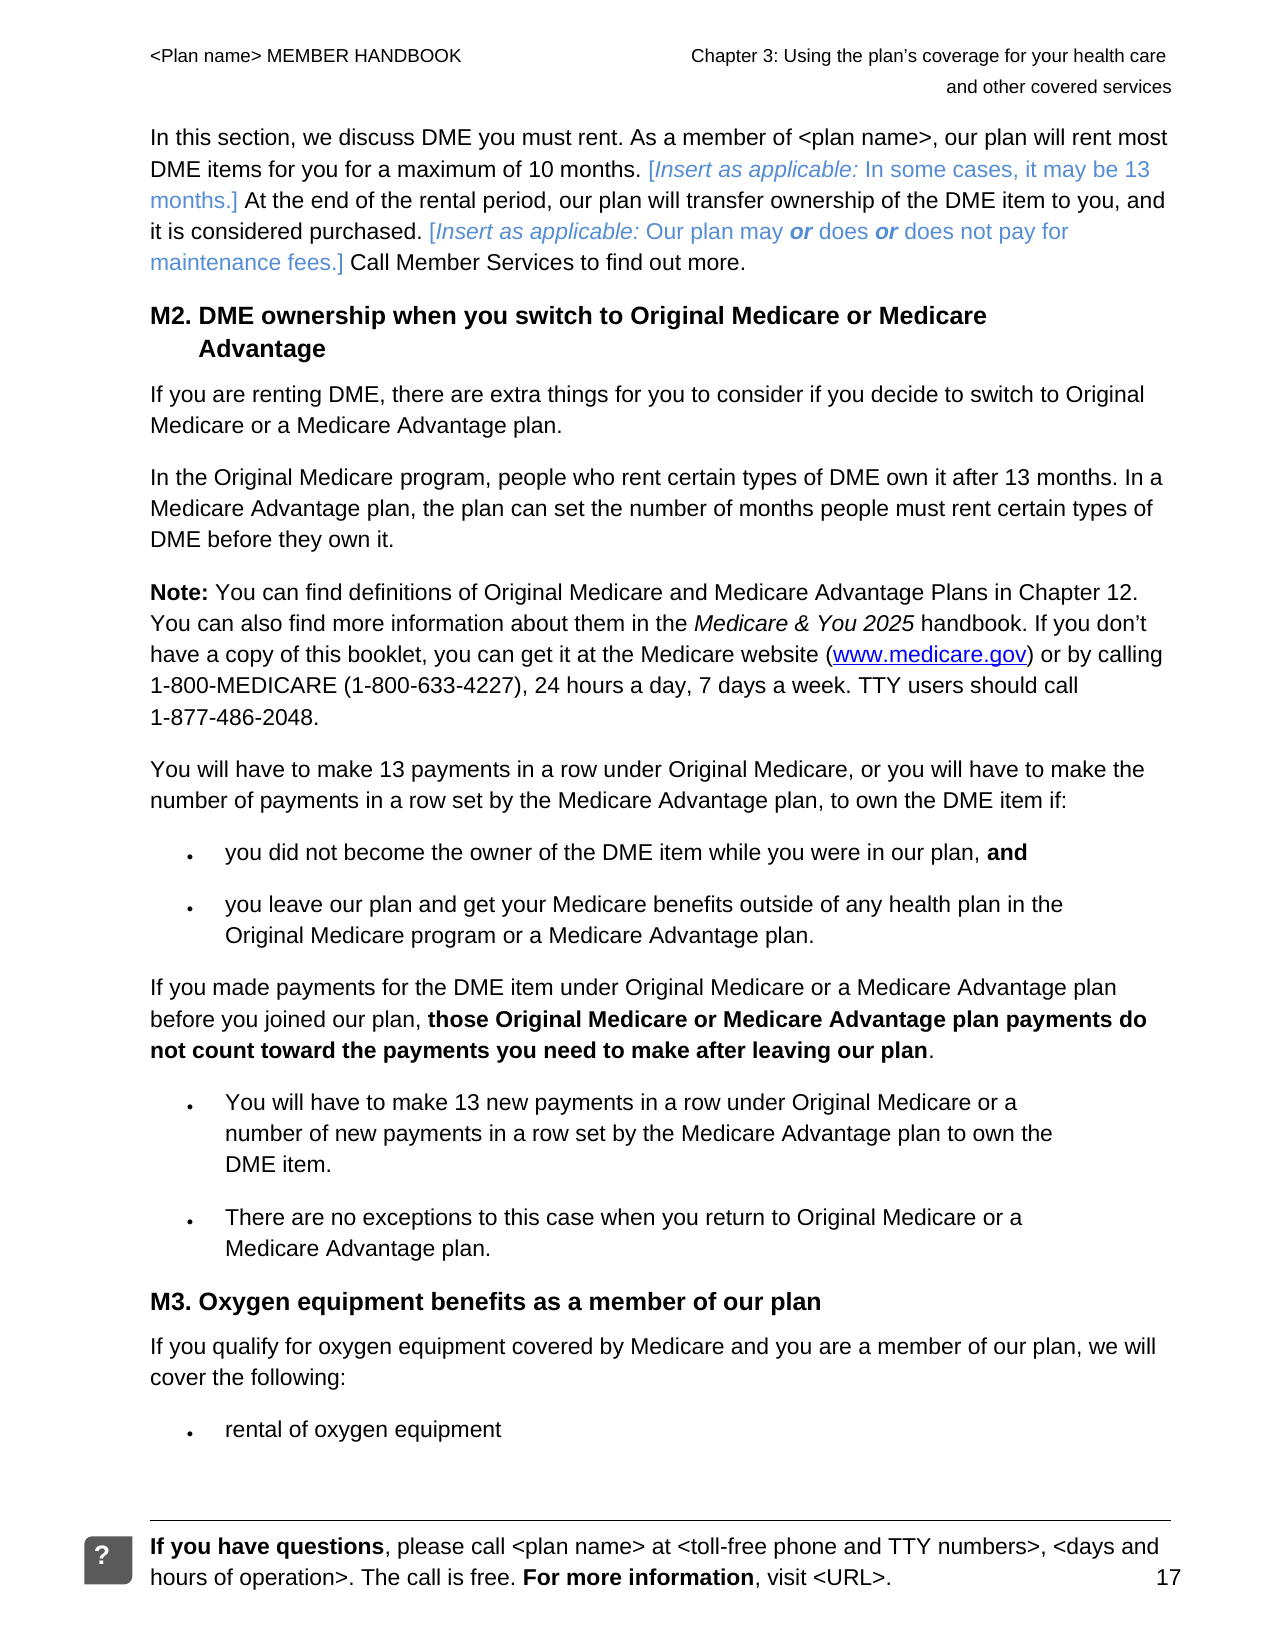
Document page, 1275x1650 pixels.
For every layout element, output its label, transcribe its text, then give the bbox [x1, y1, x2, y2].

list There are no exceptions to this case when you return to Original Medicare or a Medicare Advantage plan. [187, 1200, 1096, 1262]
list you leave our plan and get your Medicare benefits outside of any health plan in the Original Medicare program or a Medicare Advantage plan. [187, 887, 1096, 950]
text If you are renting DME, there are extra things for you to consider if you decide to switch to Original Medicare or a Medicare Advantage plan. [150, 377, 1171, 439]
subtitle M2. DME ownership when you switch to Original Medicare or Medicare Advantage [150, 298, 1096, 364]
text In this section, we discuss DME you must rent. As a member of <plan name>, our plan will rent most DME items for you for a maximum of 10 months. [Insert as applicable: In some cases, it may be 13 months.] At the end of the rental period, our plan will transfer ownership of the DME item to you, and it is considered purchased. [Insert as applicable: Our plan may or does or does not pay for maintenance fees.] Call Member Services to find out more. [150, 121, 1171, 277]
subtitle M3. Oxygen equipment benefits as a member of our plan [150, 1283, 1096, 1317]
text In the Original Medicare program, people who rent certain types of DME own it after 13 months. In a Medicare Advantage plan, the plan can set the number of months people must rent certain types of DME before they own it. [150, 460, 1171, 554]
text You will have to make 13 payments in a row under Original Medicare, or you will have to make the number of payments in a row set by the Medicare Advantage plan, to own the DME item if: [150, 752, 1171, 814]
list You will have to make 13 new payments in a row under Original Medicare or a number of new payments in a row set by the Medicare Advantage plan to own the DME item. [187, 1085, 1096, 1179]
list rental of oxygen equipment [187, 1412, 1096, 1444]
text If you qualify for oxygen equipment covered by Medicare and you are a member of our plan, we will cover the following: [150, 1329, 1171, 1392]
list you did not become the owner of the DME item while you were in our plan, and [187, 835, 1096, 867]
text If you made payments for the DME item under Original Medicare or a Medicare Advantage plan before you joined our plan, those Original Medicare or Medicare Advantage plan payments do not count toward the payments you need to make after leaving our plan. [150, 971, 1171, 1064]
text Note: You can find definitions of Original Medicare and Medicare Advantage Plans in Chapter 12. You can also find more information about them in the Medicare & You 2025 handbook. If you don’t have a copy of this booklet, you can get it at the Medicare website (www.medicare.gov) or by calling 1-800-MEDICARE (1-800-633-4227), 24 hours a day, 7 days a week. TTY users should call 1-877-486-2048. [150, 575, 1171, 731]
